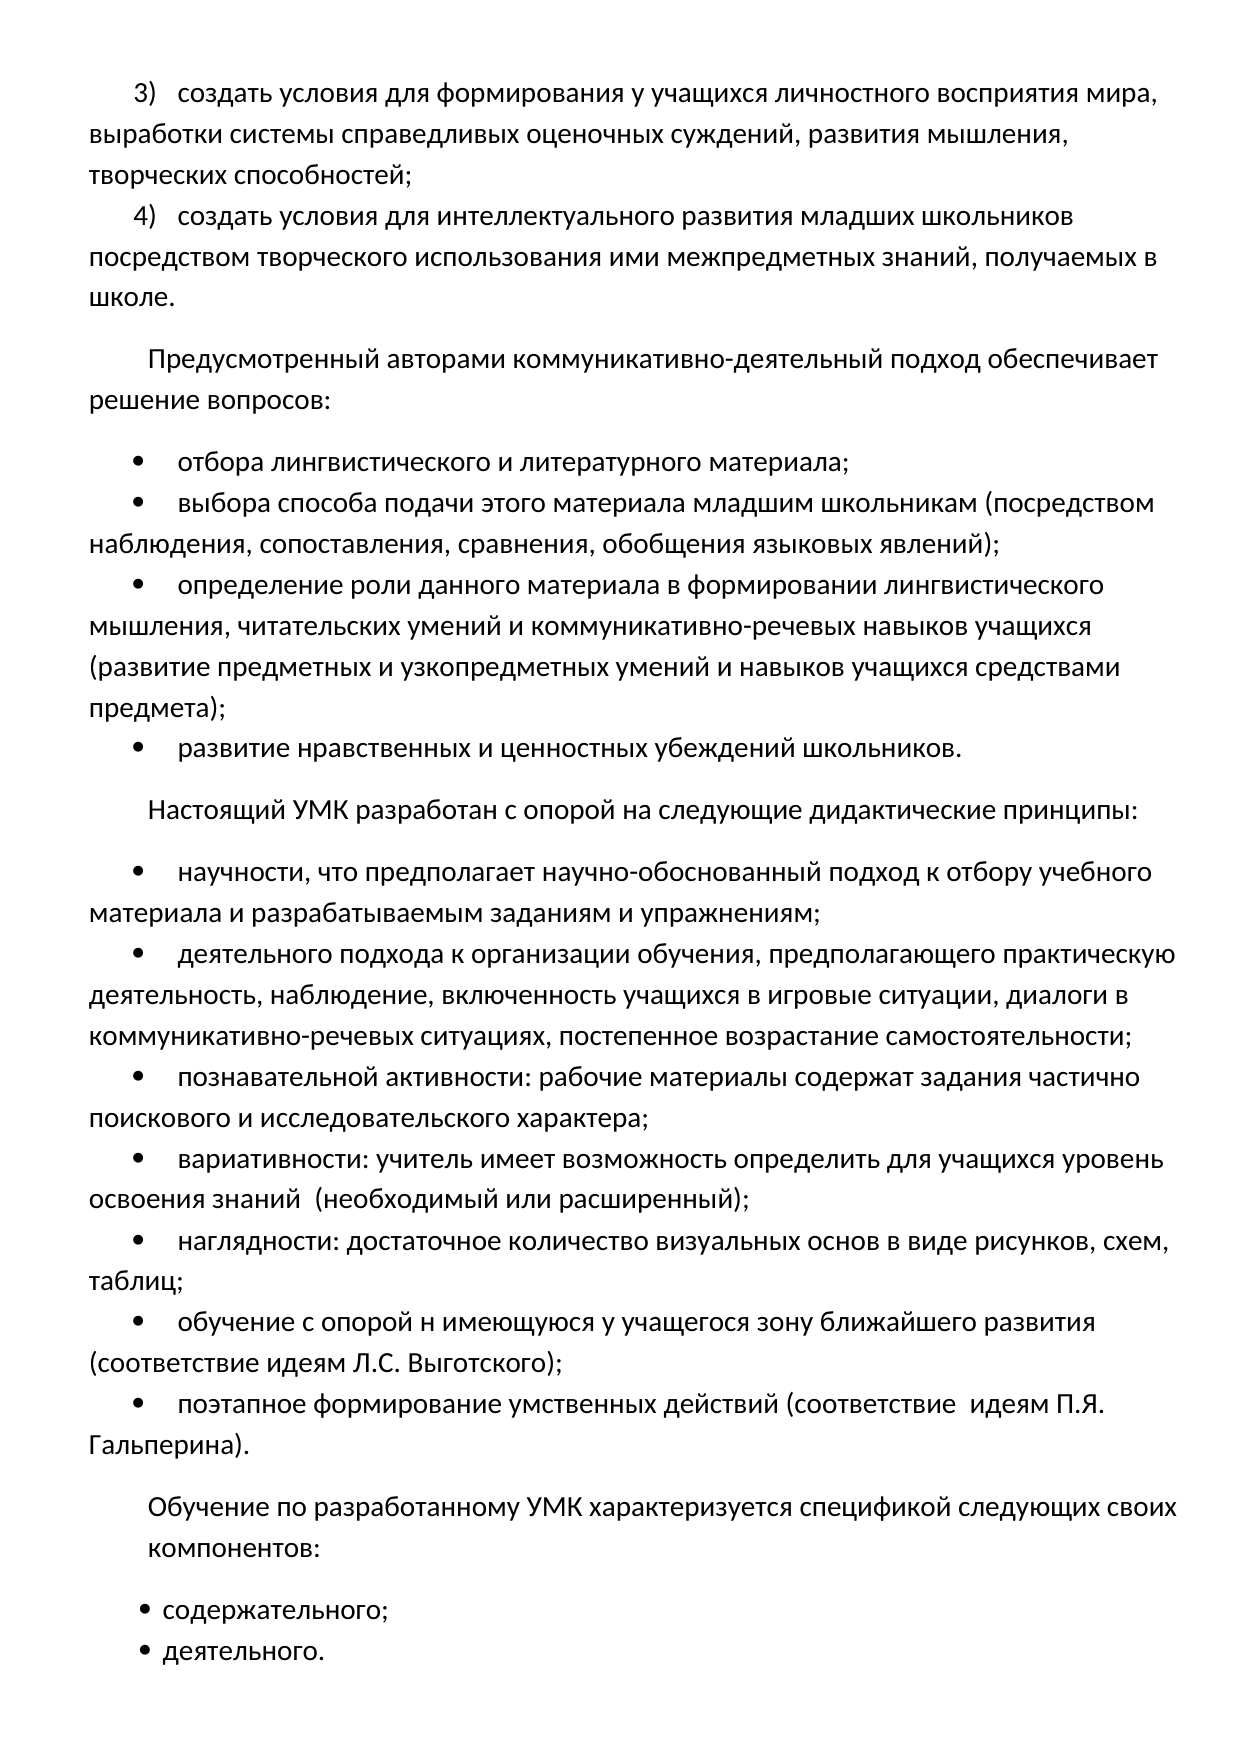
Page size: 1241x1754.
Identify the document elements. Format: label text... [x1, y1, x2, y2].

list определение роли данного материала в формировании лингвистического мышления, читательских умений и коммуникативно-речевых навыков учащихся (развитие предметных и узкопредметных умений и навыков учащихся средствами предмета); [89, 566, 1196, 724]
list создать условия для интеллектуального развития младших школьников посредством творческого использования ими межпредметных знаний, получаемых в школе. [89, 197, 1196, 314]
list деятельного. [140, 1632, 1196, 1667]
list познавательной активности: рабочие материалы содержат задания частично поискового и исследовательского характера; [89, 1058, 1196, 1134]
list поэтапное формирование умственных действий (соответствие идеям П.Я. Гальперина). [89, 1385, 1196, 1462]
list деятельного подхода к организации обучения, предполагающего практическую деятельность, наблюдение, включенность учащихся в игровые ситуации, диалоги в коммуникативно-речевых ситуациях, постепенное возрастание самостоятельности; [89, 935, 1196, 1052]
list содержательного; [140, 1591, 1196, 1626]
list создать условия для формирования у учащихся личностного восприятия мира, выработки системы справедливых оценочных суждений, развития мышления, творческих способностей; [89, 74, 1196, 191]
list научности, что предполагает научно-обоснованный подход к отбору учебного материала и разрабатываемым заданиям и упражнениям; [89, 853, 1196, 930]
list обучение с опорой н имеющуюся у учащегося зону ближайшего развития (соответствие идеям Л.С. Выготского); [89, 1303, 1196, 1380]
list выбора способа подачи этого материала младшим школьникам (посредством наблюдения, сопоставления, сравнения, обобщения языковых явлений); [89, 484, 1196, 561]
list наглядности: достаточное количество визуальных основ в виде рисунков, схем, таблиц; [89, 1222, 1196, 1298]
text Настоящий УМК разработан с опорой на следующие дидактические принципы: [148, 791, 1196, 827]
text Обучение по разработанному УМК характеризуется спецификой следующих своих компонентов: [148, 1488, 1196, 1564]
list вариативности: учитель имеет возможность определить для учащихся уровень освоения знаний (необходимый или расширенный); [89, 1140, 1196, 1216]
list развитие нравственных и ценностных убеждений школьников. [89, 729, 1196, 765]
text Предусмотренный авторами коммуникативно-деятельный подход обеспечивает решение вопросов: [89, 340, 1196, 417]
list отбора лингвистического и литературного материала; [89, 443, 1196, 479]
